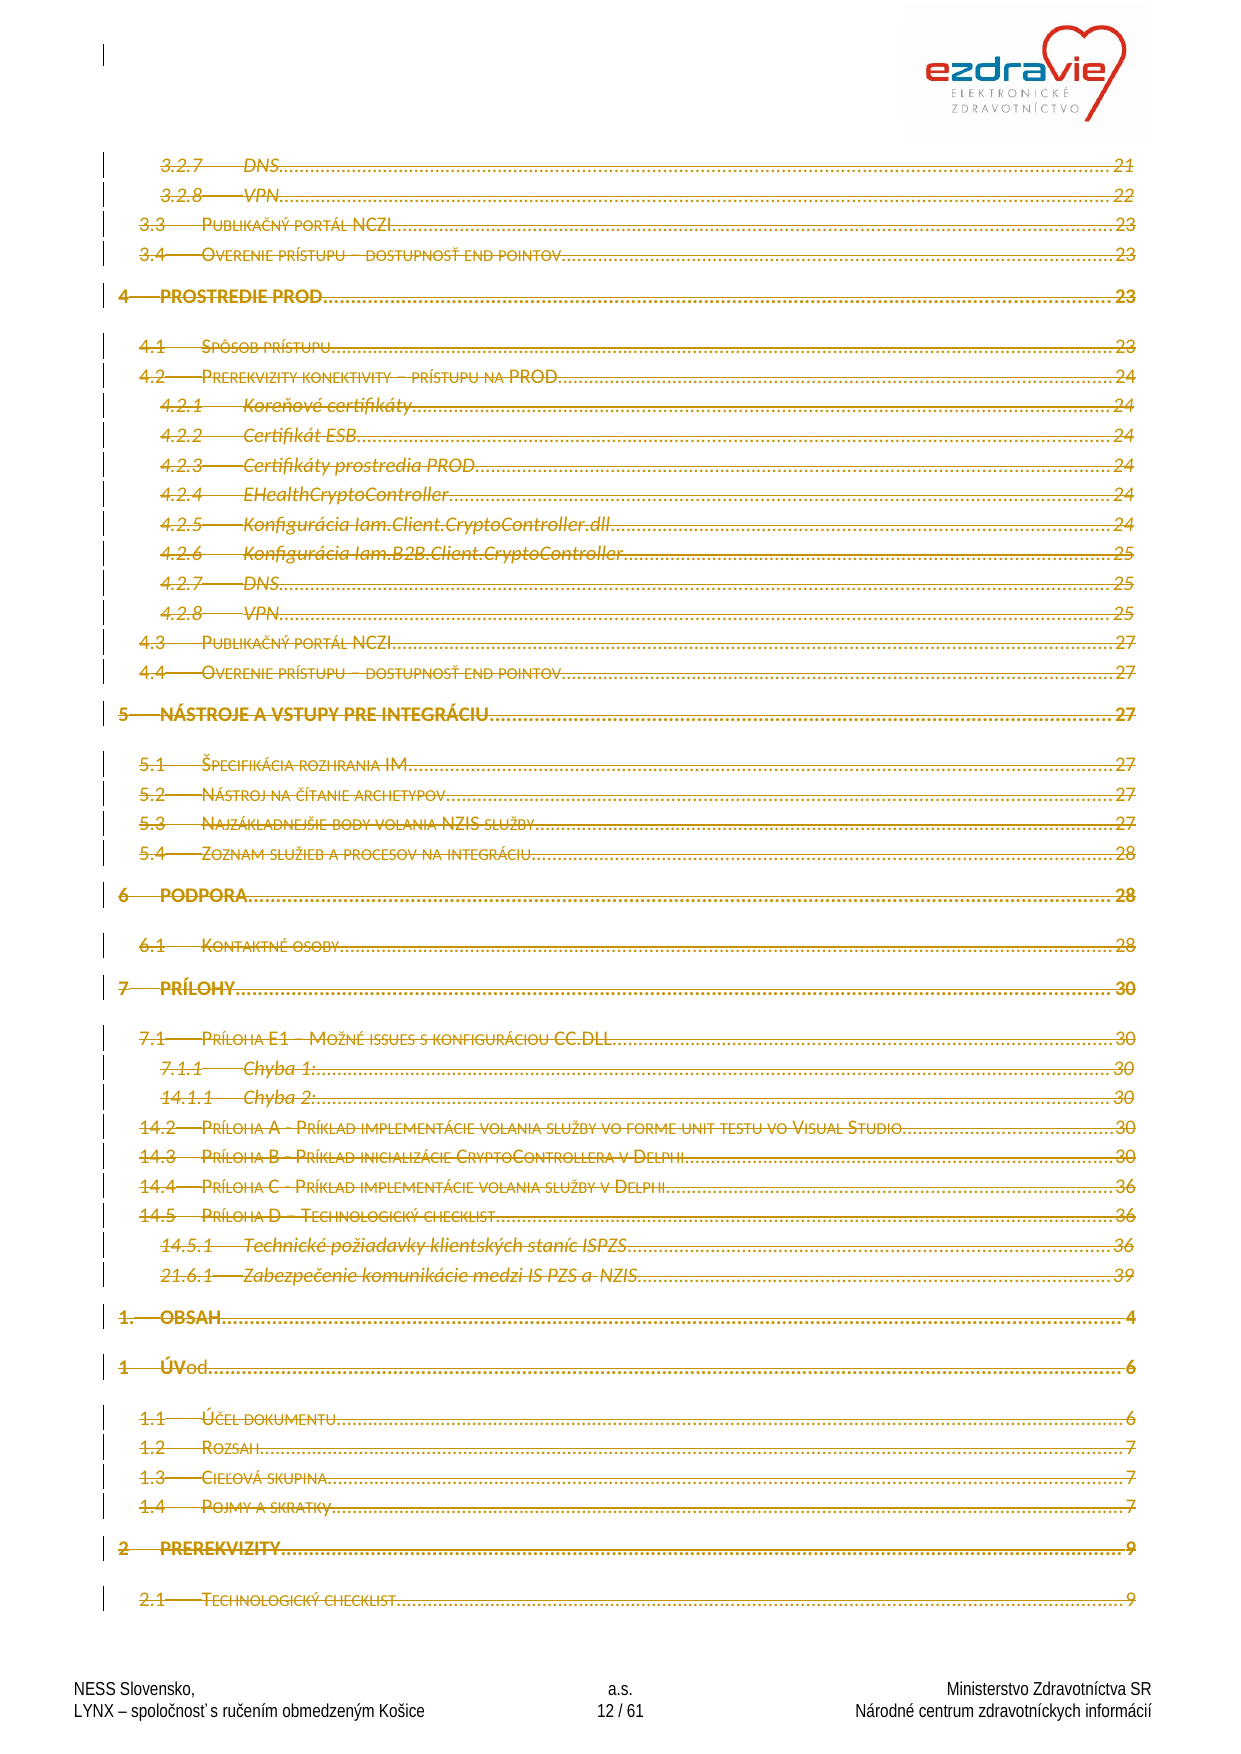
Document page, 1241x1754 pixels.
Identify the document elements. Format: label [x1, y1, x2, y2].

picture [899, 3, 1152, 144]
